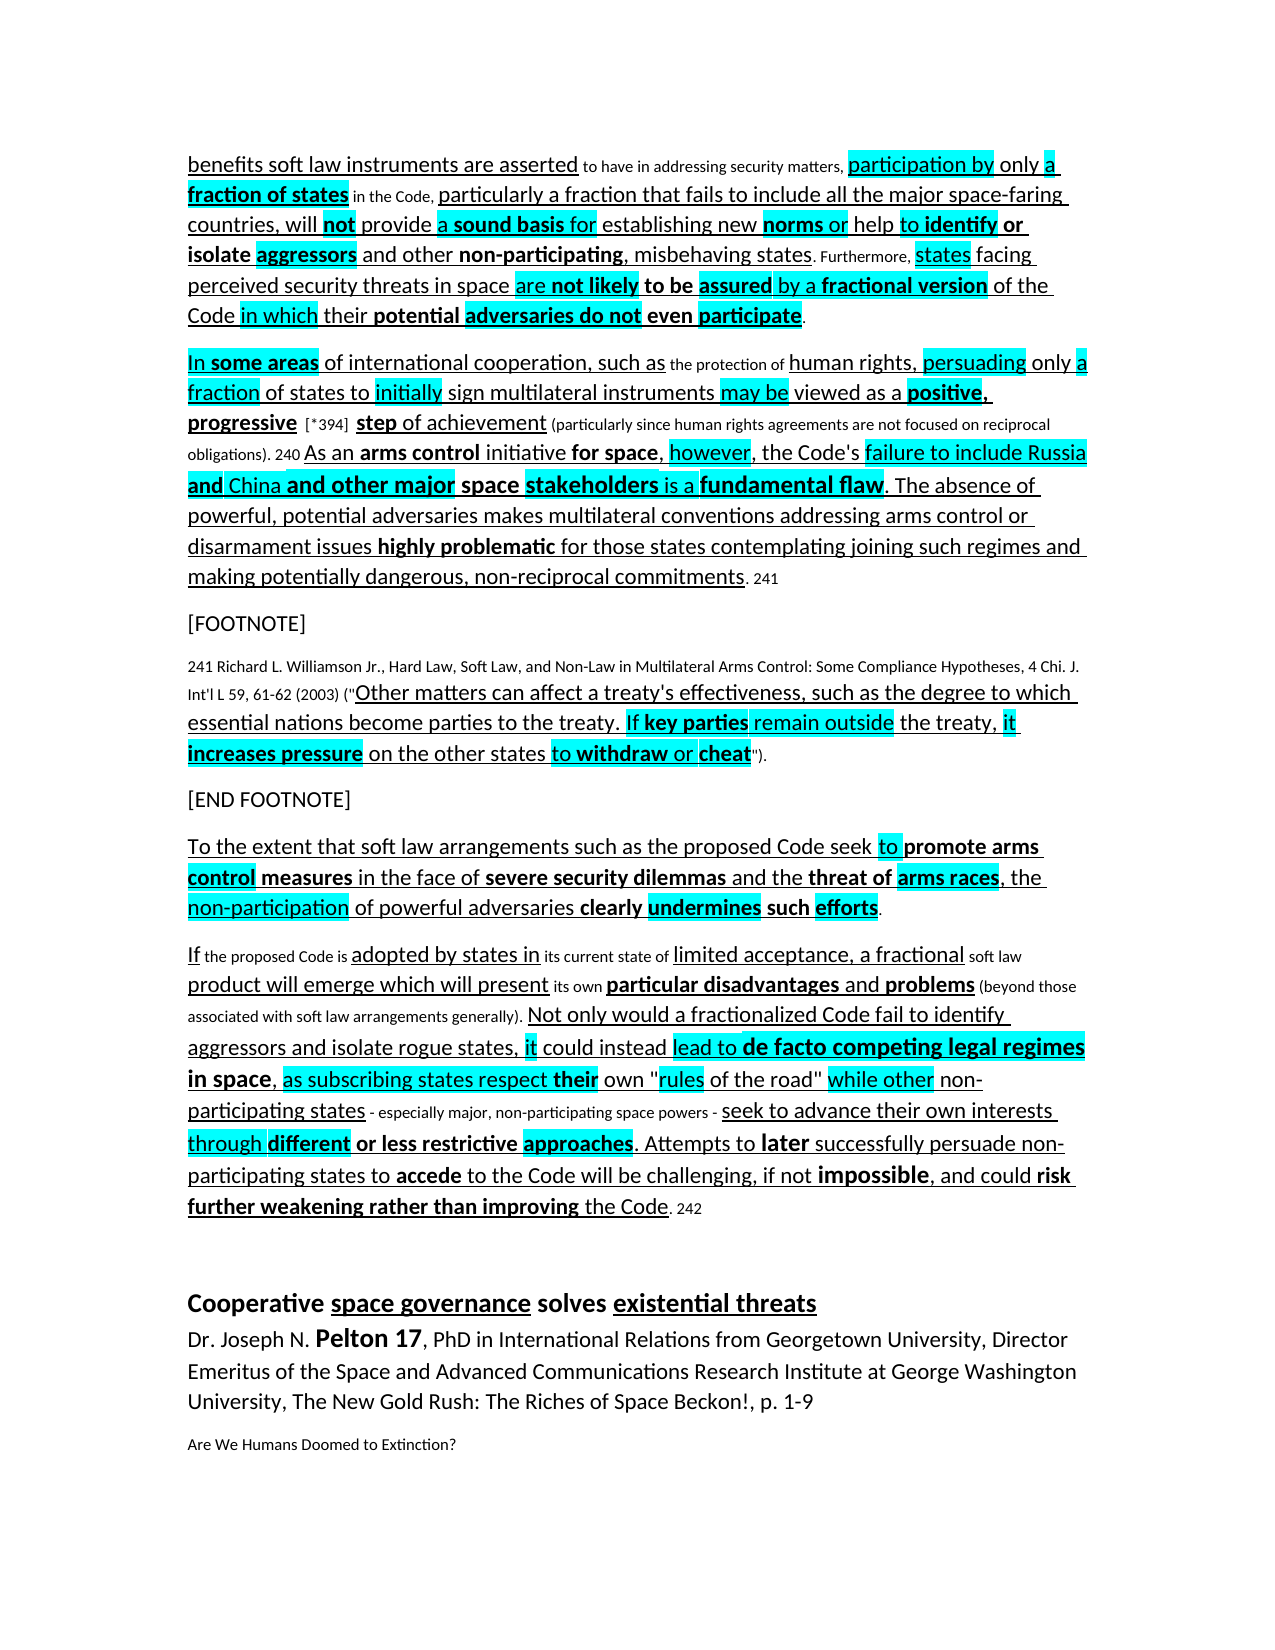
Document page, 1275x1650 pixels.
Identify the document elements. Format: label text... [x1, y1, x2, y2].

text [FOOTNOTE] [187, 609, 1087, 637]
subtitle Cooperative space governance solves existential threats [187, 1286, 1087, 1319]
text [END FOOTNOTE] [187, 786, 1087, 814]
text In some areas of international cooperation, such as the protection of human rights, persuading only a fraction of states to initially sign multilateral instruments may be viewed as a positive, progressive [*394] step of achievement (particularly since human rights agreements are not focused on reciprocal obligations). 240 As an arms control initiative for space, however, the Code's failure to include Russia and China and other major space stakeholders is a fundamental flaw. The absence of powerful, potential adversaries makes multilateral conventions addressing arms control or disarmament issues highly problematic for those states contemplating joining such regimes and making potentially dangerous, non-reciprocal commitments. 241 [187, 348, 1087, 556]
text Dr. Joseph N. Pelton 17, PhD in International Relations from Georgetown University, Director Emeritus of the Space and Advanced Communications Research Institute at George Washington University, The New Gold Rush: The Riches of Space Beckon!, p. 1-9 [187, 1322, 1087, 1415]
text If the proposed Code is adopted by states in its current state of limited acceptance, a fractional soft law product will emerge which will present its own particular disadvantages and problems (beyond those associated with soft law arrangements generally). Not only would a fractionalized Code fail to identify aggressors and isolate rogue states, it could instead lead to de facto competing legal regimes in space, as subscribing states respect their own "rules of the road" while other non-participating states - especially major, non-participating space powers - seek to advance their own interests through different or less restrictive approaches. Attempts to later successfully persuade non-participating states to accede to the Code will be challenging, if not impossible, and could risk further weakening rather than improving the Code. 242 [187, 940, 1087, 1220]
text Are We Humans Doomed to Extinction? [187, 1434, 1087, 1454]
text To the extent that soft law arrangements such as the proposed Code seek to promote arms control measures in the face of severe security dilemmas and the threat of arms races, the non-participation of powerful adversaries clearly undermines such efforts. [187, 832, 1087, 921]
text 241 Richard L. Williamson Jr., Hard Law, Soft Law, and Non-Law in Multilateral Arms Control: Some Compliance Hypotheses, 4 Chi. J. Int'l L 59, 61-62 (2003) ("Other matters can affect a treaty's effectiveness, such as the degree to which essential nations become parties to the treaty. If key parties remain outside the treaty, it increases pressure on the other states to withdraw or cheat"). [187, 656, 1087, 767]
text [187, 150, 1087, 329]
